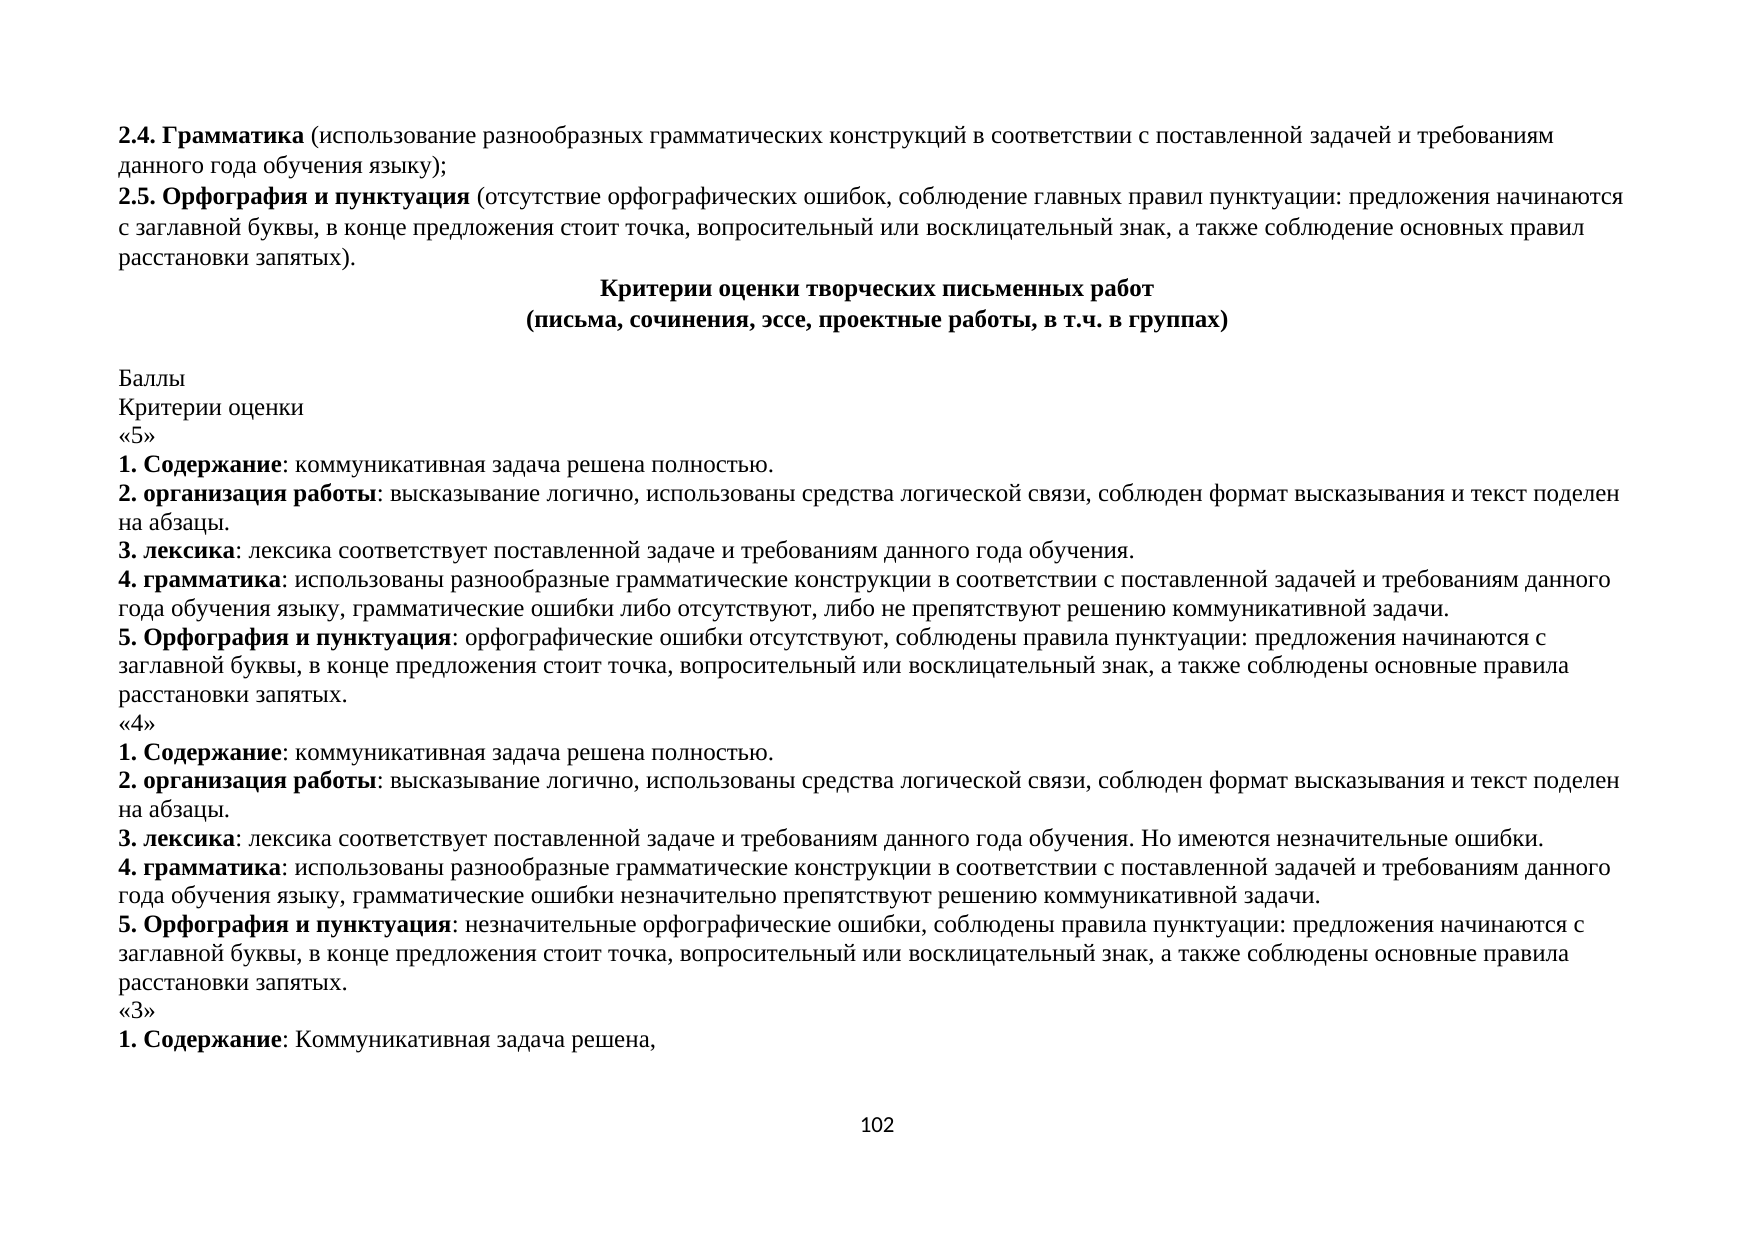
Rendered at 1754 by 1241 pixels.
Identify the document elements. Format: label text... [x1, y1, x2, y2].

text «4» [118, 708, 1636, 737]
text Баллы [118, 363, 1636, 392]
text 1. Содержание: коммуникативная задача решена полностью. [118, 737, 1636, 766]
text 3. лексика: лексика соответствует поставленной задаче и требованиям данного года обучения. [118, 536, 1636, 564]
text 4. грамматика: использованы разнообразные грамматические конструкции в соответствии с поставленной задачей и требованиям данного года обучения языку, грамматические ошибки незначительно препятствуют решению коммуникативной задачи. [118, 852, 1636, 909]
text (письма, сочинения, эссе, проектные работы, в т.ч. в группах) [118, 302, 1636, 332]
text Критерии оценки творческих письменных работ [118, 271, 1636, 302]
text 1. Содержание: коммуникативная задача решена полностью. [118, 449, 1636, 478]
text 5. Орфография и пунктуация: незначительные орфографические ошибки, соблюдены правила пунктуации: предложения начинаются с заглавной буквы, в конце предложения стоит точка, вопросительный или восклицательный знак, а также соблюдены основные правила расстановки запятых. [118, 909, 1636, 996]
text 1. Содержание: Коммуникативная задача решена, [118, 1024, 1636, 1053]
text 4. грамматика: использованы разнообразные грамматические конструкции в соответствии с поставленной задачей и требованиям данного года обучения языку, грамматические ошибки либо отсутствуют, либо не препятствуют решению коммуникативной задачи. [118, 564, 1636, 622]
text «3» [118, 996, 1636, 1024]
text 2. организация работы: высказывание логично, использованы средства логической связи, соблюден формат высказывания и текст поделен на абзацы. [118, 478, 1636, 536]
text 2.5. Орфография и пунктуация (отсутствие орфографических ошибок, соблюдение главных правил пунктуации: предложения начинаются с заглавной буквы, в конце предложения стоит точка, вопросительный или восклицательный знак, а также соблюдение основных правил расстановки запятых). [118, 179, 1636, 271]
text 2. организация работы: высказывание логично, использованы средства логической связи, соблюден формат высказывания и текст поделен на абзацы. [118, 766, 1636, 823]
text Критерии оценки [118, 392, 1636, 421]
text «5» [118, 421, 1636, 449]
text 5. Орфография и пунктуация: орфографические ошибки отсутствуют, соблюдены правила пунктуации: предложения начинаются с заглавной буквы, в конце предложения стоит точка, вопросительный или восклицательный знак, а также соблюдены основные правила расстановки запятых. [118, 622, 1636, 708]
text 3. лексика: лексика соответствует поставленной задаче и требованиям данного года обучения. Но имеются незначительные ошибки. [118, 823, 1636, 852]
text 2.4. Грамматика (использование разнообразных грамматических конструкций в соответствии с поставленной задачей и требованиям данного года обучения языку); [118, 118, 1636, 179]
